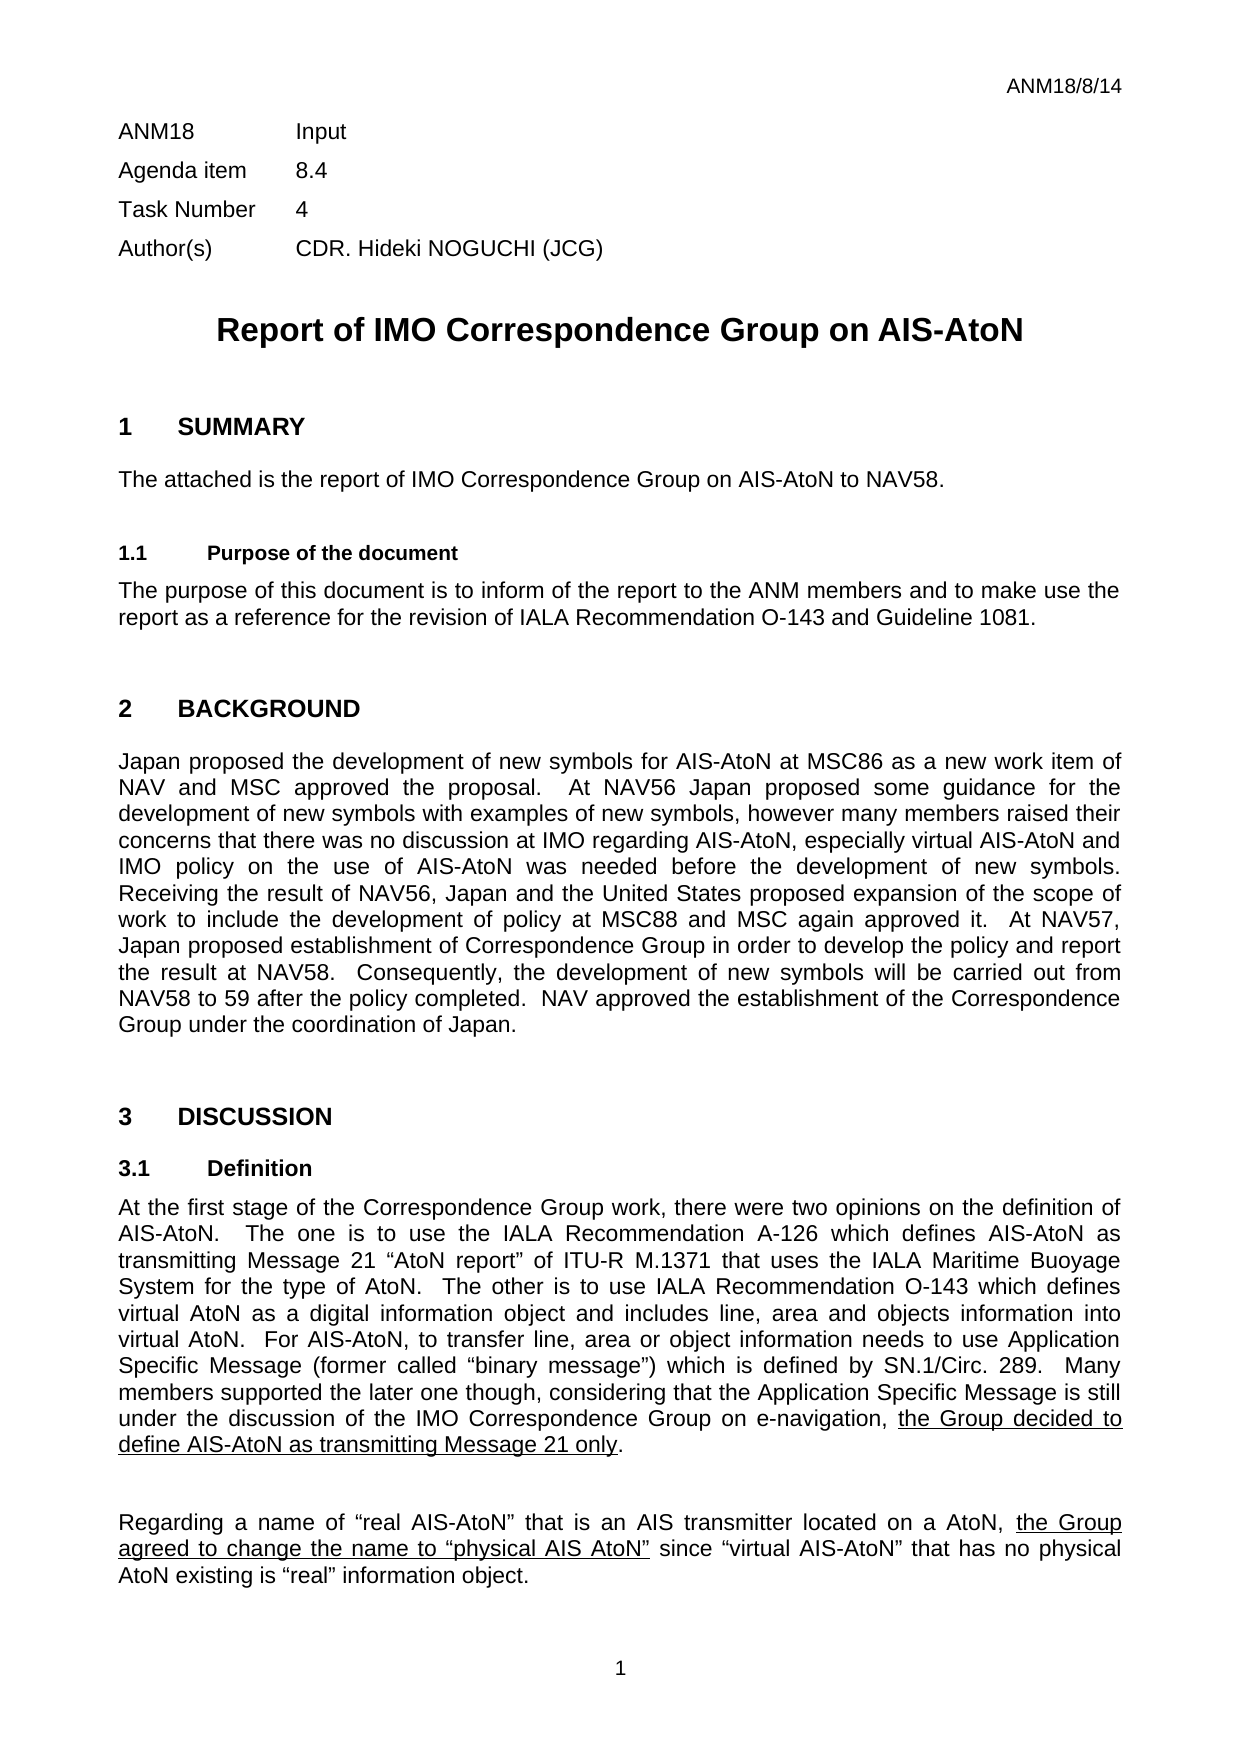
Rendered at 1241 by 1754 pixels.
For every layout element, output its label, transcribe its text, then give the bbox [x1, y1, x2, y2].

text Author(s) CDR. Hideki NOGUCHI (JCG) [118, 235, 1122, 261]
text The attached is the report of IMO Correspondence Group on AIS-AtoN to NAV58. [118, 466, 1122, 492]
text Japan proposed the development of new symbols for AIS-AtoN at MSC86 as a new work item of NAV and MSC approved the proposal. At NAV56 Japan proposed some guidance for the development of new symbols with examples of new symbols, however many members raised their concerns that there was no discussion at IMO regarding AIS-AtoN, especially virtual AIS-AtoN and IMO policy on the use of AIS-AtoN was needed before the development of new symbols. Receiving the result of NAV56, Japan and the United States proposed expansion of the scope of work to include the development of policy at MSC88 and MSC again approved it. At NAV57, Japan proposed establishment of Correspondence Group in order to develop the policy and report the result at NAV58. Consequently, the development of new symbols will be carried out from NAV58 to 59 after the policy completed. NAV approved the establishment of the Correspondence Group under the coordination of Japan. [118, 748, 1122, 1038]
text At the first stage of the Correspondence Group work, there were two opinions on the definition of AIS-AtoN. The one is to use the IALA Recommendation A-126 which defines AIS-AtoN as transmitting Message 21 “AtoN report” of ITU-R M.1371 that uses the IALA Maritime Buoyage System for the type of AtoN. The other is to use IALA Recommendation O-143 which defines virtual AtoN as a digital information object and includes line, area and objects information into virtual AtoN. For AIS-AtoN, to transfer line, area or object information needs to use Application Specific Message (former called “binary message”) which is defined by SN.1/Circ. 289. Many members supported the later one though, considering that the Application Specific Message is still under the discussion of the IMO Correspondence Group on e-navigation, the Group decided to define AIS-AtoN as transmitting Message 21 only. [118, 1194, 1122, 1458]
text ANM18 Input [118, 118, 1122, 144]
subtitle Background [118, 694, 1122, 723]
title Report of IMO Correspondence Group on AIS-AtoN [118, 310, 1122, 387]
text Regarding a name of “real AIS-AtoN” that is an AIS transmitter located on a AtoN, the Group agreed to change the name to “physical AIS AtoN” since “virtual AIS-AtoN” that has no physical AtoN existing is “real” information object. [118, 1509, 1122, 1588]
text The purpose of this document is to inform of the report to the ANM members and to make use the report as a reference for the revision of IALA Recommendation O-143 and Guideline 1081. [118, 577, 1122, 630]
subtitle discussion [118, 1101, 1122, 1130]
text Agenda item 8.4 [118, 157, 1122, 183]
subtitle Summary [118, 412, 1122, 441]
subtitle Definition [118, 1155, 1122, 1182]
text Task Number 4 [118, 196, 1122, 222]
subtitle Purpose of the document [118, 541, 1122, 565]
